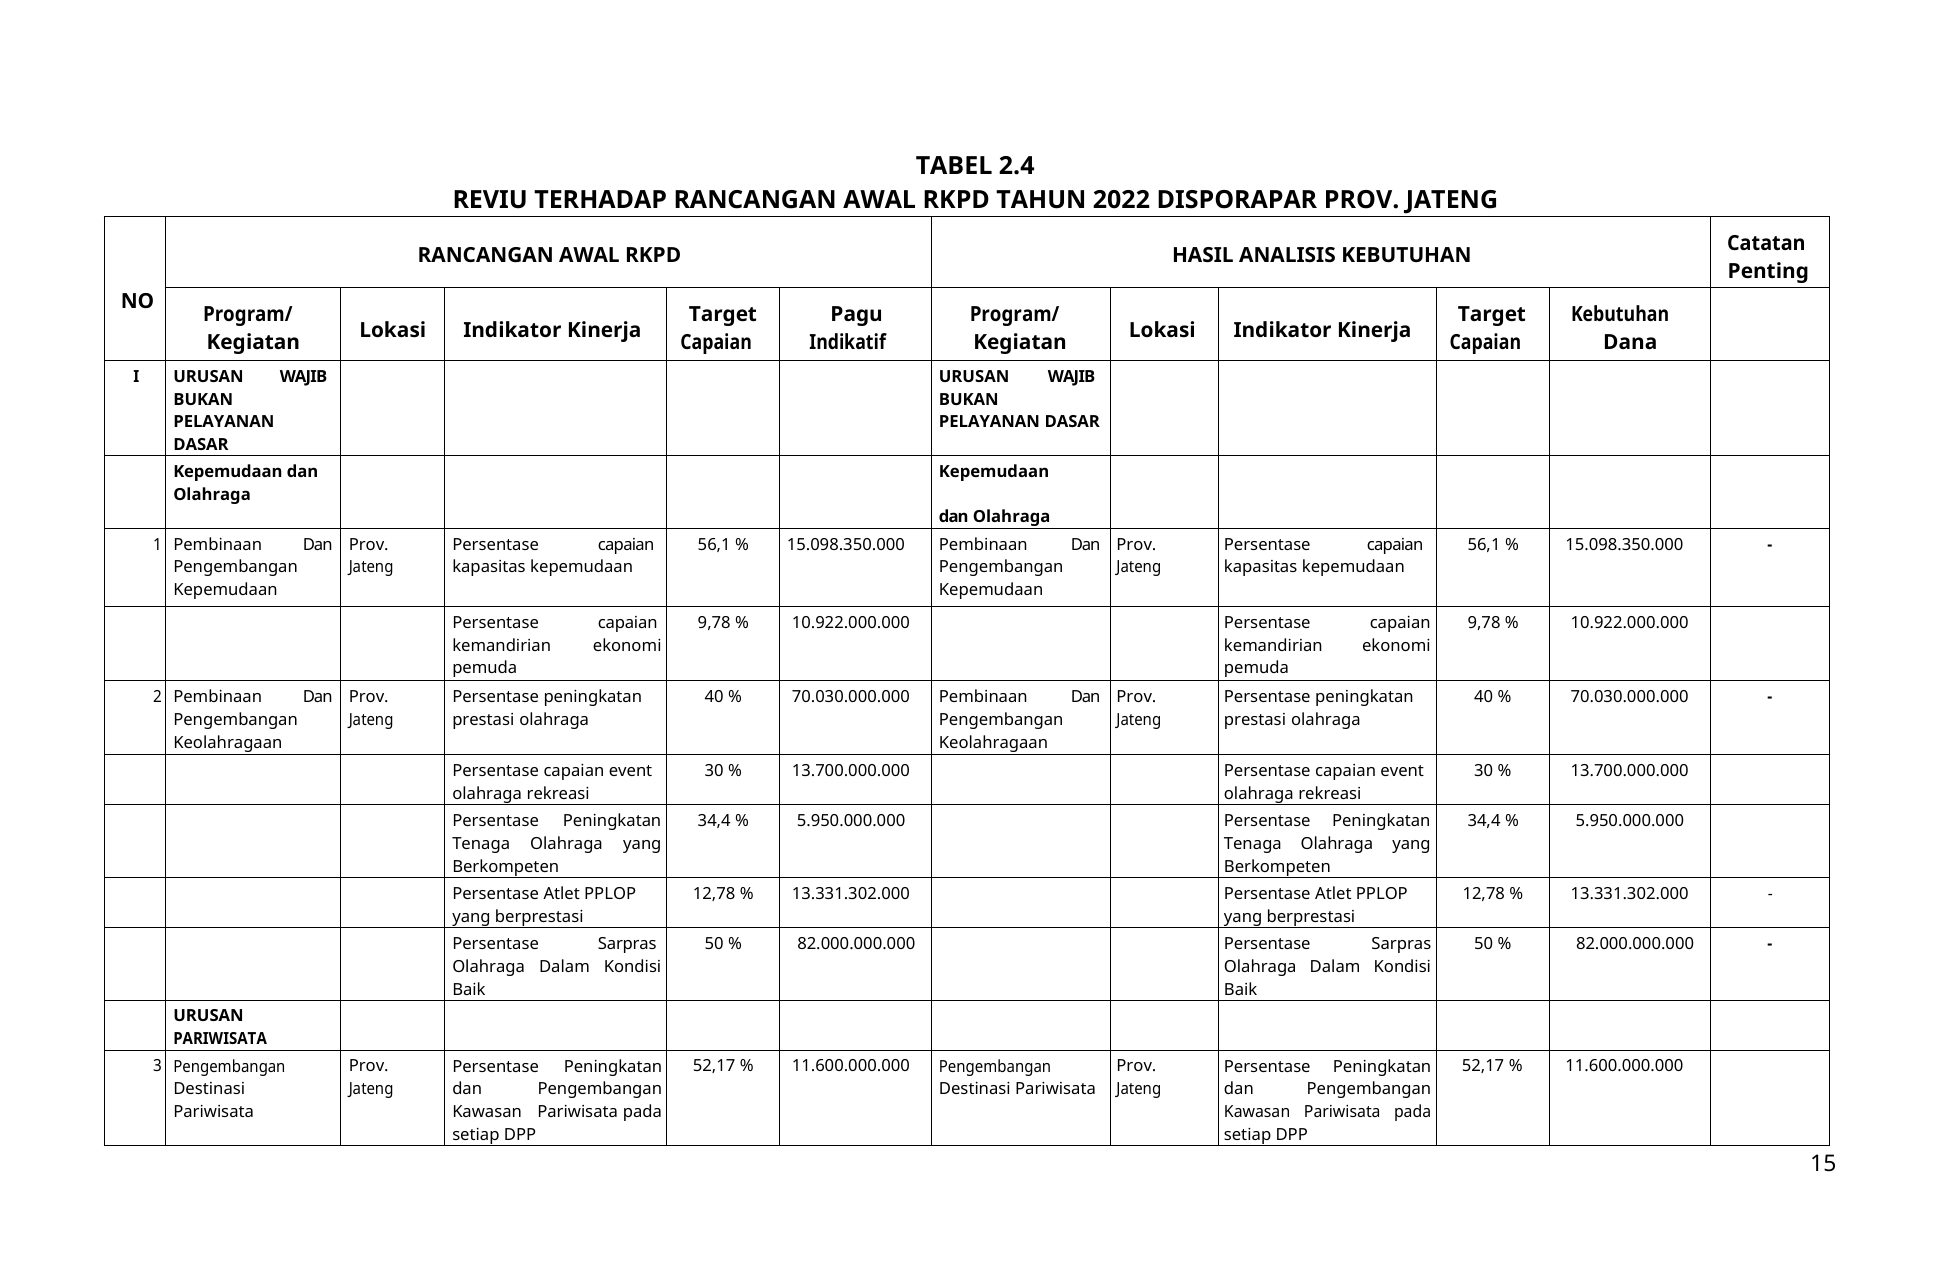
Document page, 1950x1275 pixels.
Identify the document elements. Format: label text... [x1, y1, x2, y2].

table_cell Pembinaan Dan Pengembangan Keolahragaan [166, 681, 340, 754]
table_cell 11.600.000.000 [780, 1051, 931, 1145]
table_cell 9,78 % [1437, 607, 1549, 680]
table_cell [780, 456, 931, 528]
table_cell [1550, 1001, 1710, 1049]
table_cell [932, 755, 1110, 804]
table_cell [1711, 607, 1829, 680]
table_cell Persentase Peningkatan dan Pengembangan Kawasan Pariwisata pada setiap DPP [1219, 1051, 1436, 1145]
table_cell 50 % [1437, 928, 1549, 1000]
table_cell 13.700.000.000 [780, 755, 931, 804]
table_cell 10.922.000.000 [780, 607, 931, 680]
table_cell [780, 1001, 931, 1049]
table_cell 13.700.000.000 [1550, 755, 1710, 804]
table_cell [1111, 607, 1218, 680]
table_cell [341, 607, 444, 680]
table_cell 70.030.000.000 [780, 681, 931, 754]
table_cell 40 % [1437, 681, 1549, 754]
table_cell [105, 456, 165, 528]
table_cell 10.922.000.000 [1550, 607, 1710, 680]
table_cell Kepemudaan dan Olahraga [932, 456, 1110, 528]
table_cell 13.331.302.000 [1550, 878, 1710, 927]
table_cell 34,4 % [1437, 805, 1549, 877]
table_cell [1550, 456, 1710, 528]
table_cell Target Capaian [667, 288, 779, 360]
table_cell Prov. Jateng [1111, 681, 1218, 754]
table_cell [105, 878, 165, 927]
table_cell Persentase Peningkatan Tenaga Olahraga yang Berkompeten [445, 805, 666, 877]
table_cell Kebutuhan Dana [1550, 288, 1710, 360]
table_cell Persentase capaian kapasitas kepemudaan [445, 529, 666, 606]
table_cell Target Capaian [1437, 288, 1549, 360]
table_cell [1219, 456, 1436, 528]
table_cell [932, 1001, 1110, 1049]
table_cell [1219, 361, 1436, 455]
table_cell 82.000.000.000 [1550, 928, 1710, 1000]
table_cell [1711, 456, 1829, 528]
table_cell [932, 928, 1110, 1000]
table_cell Persentase capaian kemandirian ekonomi pemuda [1219, 607, 1436, 680]
table_cell [105, 928, 165, 1000]
table_cell [932, 607, 1110, 680]
table_cell [105, 607, 165, 680]
table_cell [1437, 456, 1549, 528]
table_cell URUSAN PARIWISATA [166, 1001, 340, 1049]
table_cell [105, 1001, 165, 1049]
table_cell Prov. Jateng [341, 529, 444, 606]
table_cell 12,78 % [667, 878, 779, 927]
table_cell [1711, 805, 1829, 877]
table_cell Program/ Kegiatan [166, 288, 340, 360]
table_cell [1111, 1001, 1218, 1049]
table_cell [341, 755, 444, 804]
table_cell 50 % [667, 928, 779, 1000]
table_cell I [105, 361, 165, 455]
table_cell [1711, 755, 1829, 804]
table_cell 52,17 % [1437, 1051, 1549, 1145]
table_cell Prov. Jateng [1111, 1051, 1218, 1145]
table_cell 40 % [667, 681, 779, 754]
table_cell [166, 928, 340, 1000]
table_cell 1 [105, 529, 165, 606]
table_cell [1437, 1001, 1549, 1049]
table_cell Persentase Peningkatan Tenaga Olahraga yang Berkompeten [1219, 805, 1436, 877]
table_cell [1711, 1051, 1829, 1145]
table_cell - [1711, 529, 1829, 606]
table_cell [445, 361, 666, 455]
table_cell Kepemudaan dan Olahraga [166, 456, 340, 528]
table_cell [445, 1001, 666, 1049]
table_cell [341, 878, 444, 927]
table_cell Prov. Jateng [341, 681, 444, 754]
table_header RANCANGAN AWAL RKPD [166, 217, 931, 287]
table_cell - [1711, 681, 1829, 754]
table_cell 13.331.302.000 [780, 878, 931, 927]
table_cell 2 [105, 681, 165, 754]
table_cell Indikator Kinerja [445, 288, 666, 360]
table_cell Lokasi [1111, 288, 1218, 360]
table_cell [166, 805, 340, 877]
table_cell [1219, 1001, 1436, 1049]
table_cell [667, 456, 779, 528]
table_cell [341, 361, 444, 455]
table_cell [166, 755, 340, 804]
table_cell Persentase peningkatan prestasi olahraga [445, 681, 666, 754]
table_cell [1111, 928, 1218, 1000]
table_cell [166, 878, 340, 927]
table_cell - [1711, 928, 1829, 1000]
table_cell Prov. Jateng [1111, 529, 1218, 606]
table_cell [341, 1001, 444, 1049]
table_cell Pengembangan Destinasi Pariwisata [166, 1051, 340, 1145]
table_cell Persentase Atlet PPLOP yang berprestasi [445, 878, 666, 927]
table_cell [105, 805, 165, 877]
table_cell Prov. Jateng [341, 1051, 444, 1145]
table_cell [1111, 755, 1218, 804]
table_cell Lokasi [341, 288, 444, 360]
table_cell URUSAN WAJIB BUKAN PELAYANAN DASAR [166, 361, 340, 455]
table_cell 11.600.000.000 [1550, 1051, 1710, 1145]
table_cell [932, 878, 1110, 927]
table_cell 30 % [667, 755, 779, 804]
table_cell 15.098.350.000 [780, 529, 931, 606]
table_cell Persentase capaian kemandirian ekonomi pemuda [445, 607, 666, 680]
text TABEL 2.4 [400, 147, 1550, 181]
table_cell [1550, 361, 1710, 455]
table_cell [341, 805, 444, 877]
table_cell [105, 755, 165, 804]
table_cell Pembinaan Dan Pengembangan Kepemudaan [166, 529, 340, 606]
table_cell 15.098.350.000 [1550, 529, 1710, 606]
table_cell [1111, 805, 1218, 877]
table_cell [1111, 878, 1218, 927]
table_cell Persentase peningkatan prestasi olahraga [1219, 681, 1436, 754]
table_cell [341, 928, 444, 1000]
table_cell 34,4 % [667, 805, 779, 877]
table_cell Persentase capaian event olahraga rekreasi [1219, 755, 1436, 804]
table_cell 56,1 % [667, 529, 779, 606]
table_cell 12,78 % [1437, 878, 1549, 927]
table_cell 82.000.000.000 [780, 928, 931, 1000]
table_header HASIL ANALISIS KEBUTUHAN [932, 217, 1710, 287]
table_cell Persentase capaian event olahraga rekreasi [445, 755, 666, 804]
text REVIU TERHADAP RANCANGAN AWAL RKPD TAHUN 2022 DISPORAPAR PROV. JATENG [401, 182, 1550, 216]
table_cell [166, 607, 340, 680]
table_cell 52,17 % [667, 1051, 779, 1145]
table_cell Pagu Indikatif [780, 288, 931, 360]
table_cell [780, 361, 931, 455]
table_cell [1711, 1001, 1829, 1049]
table_cell - [1711, 878, 1829, 927]
table_cell [1711, 361, 1829, 455]
table_cell Persentase capaian kapasitas kepemudaan [1219, 529, 1436, 606]
table_cell Persentase Sarpras Olahraga Dalam Kondisi Baik [445, 928, 666, 1000]
table_cell [1111, 361, 1218, 455]
table_cell URUSAN WAJIB BUKAN PELAYANAN DASAR [932, 361, 1110, 455]
table_cell Persentase Atlet PPLOP yang berprestasi [1219, 878, 1436, 927]
table_cell [667, 361, 779, 455]
table_cell 56,1 % [1437, 529, 1549, 606]
table_cell [1111, 456, 1218, 528]
table_cell Program/ Kegiatan [932, 288, 1110, 360]
table_cell 3 [105, 1051, 165, 1145]
table_cell [667, 1001, 779, 1049]
table_cell Persentase Peningkatan dan Pengembangan Kawasan Pariwisata pada setiap DPP [445, 1051, 666, 1145]
table_cell [341, 456, 444, 528]
table_cell 30 % [1437, 755, 1549, 804]
table_header Catatan Penting [1711, 217, 1829, 287]
table_cell 9,78 % [667, 607, 779, 680]
table_cell Pembinaan Dan Pengembangan Kepemudaan [932, 529, 1110, 606]
table_cell [1711, 288, 1829, 360]
table_header NO [105, 217, 165, 360]
table_cell Indikator Kinerja [1219, 288, 1436, 360]
table_cell Pengembangan Destinasi Pariwisata [932, 1051, 1110, 1145]
table_cell 70.030.000.000 [1550, 681, 1710, 754]
table_cell 5.950.000.000 [780, 805, 931, 877]
table_cell Persentase Sarpras Olahraga Dalam Kondisi Baik [1219, 928, 1436, 1000]
table_cell 5.950.000.000 [1550, 805, 1710, 877]
table_cell [445, 456, 666, 528]
table_cell [932, 805, 1110, 877]
table_cell Pembinaan Dan Pengembangan Keolahragaan [932, 681, 1110, 754]
table_cell [1437, 361, 1549, 455]
